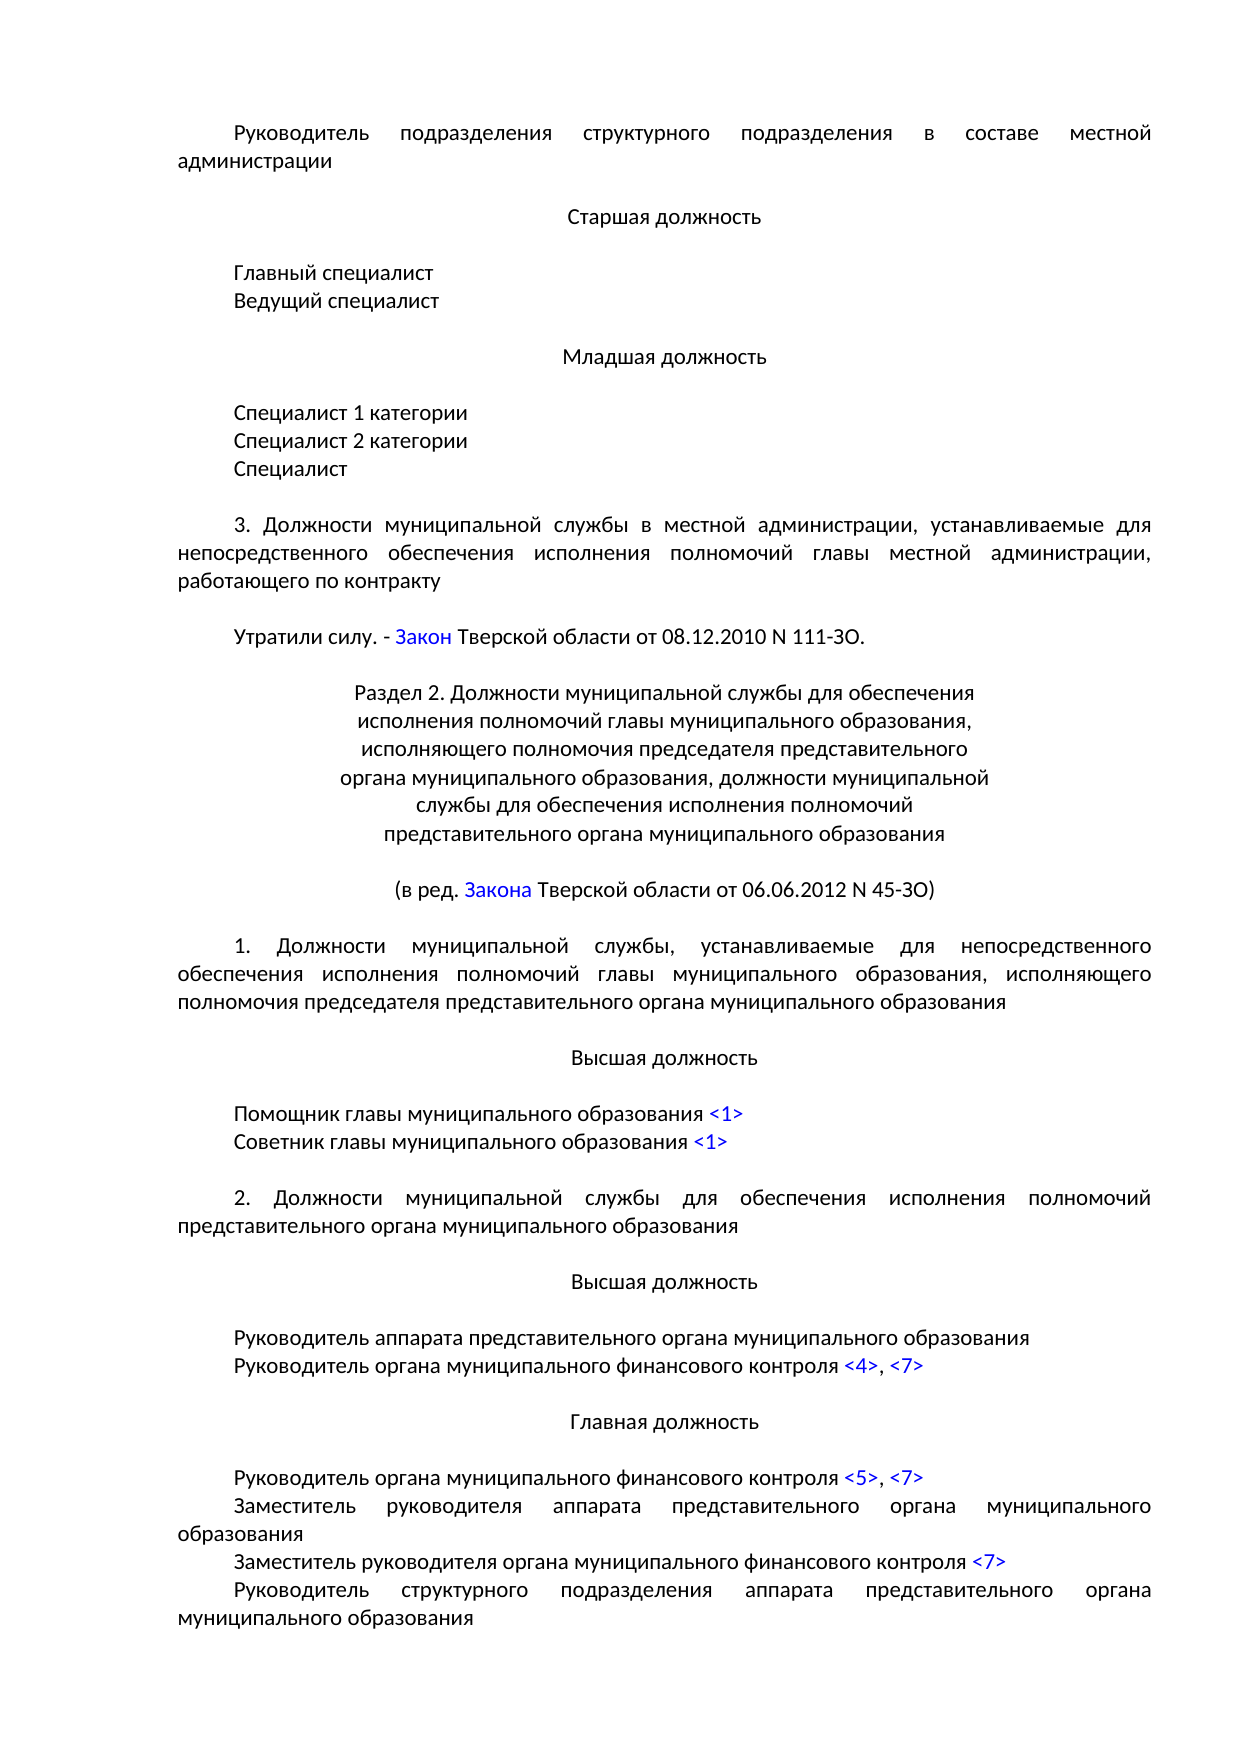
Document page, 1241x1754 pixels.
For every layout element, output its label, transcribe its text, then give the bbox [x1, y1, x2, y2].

text Заместитель руководителя аппарата представительного органа муниципального образования [177, 1491, 1152, 1547]
text Заместитель руководителя органа муниципального финансового контроля <7> [177, 1547, 1152, 1575]
text Руководитель аппарата представительного органа муниципального образования [177, 1323, 1152, 1351]
text представительного органа муниципального образования [177, 819, 1152, 847]
text Высшая должность [177, 1043, 1152, 1071]
text Руководитель органа муниципального финансового контроля <4>, <7> [177, 1351, 1152, 1379]
text Младшая должность [177, 342, 1152, 370]
text Руководитель органа муниципального финансового контроля <5>, <7> [177, 1463, 1152, 1491]
text Раздел 2. Должности муниципальной службы для обеспечения [177, 678, 1152, 707]
text службы для обеспечения исполнения полномочий [177, 791, 1152, 819]
text Главная должность [177, 1407, 1152, 1435]
text Высшая должность [177, 1267, 1152, 1295]
text органа муниципального образования, должности муниципальной [177, 763, 1152, 791]
text Помощник главы муниципального образования <1> [177, 1099, 1152, 1127]
text 3. Должности муниципальной службы в местной администрации, устанавливаемые для непосредственного обеспечения исполнения полномочий главы местной администрации, работающего по контракту [177, 510, 1152, 594]
text Специалист 1 категории [177, 398, 1152, 426]
text 1. Должности муниципальной службы, устанавливаемые для непосредственного обеспечения исполнения полномочий главы муниципального образования, исполняющего полномочия председателя представительного органа муниципального образования [177, 931, 1152, 1015]
text исполнения полномочий главы муниципального образования, [177, 707, 1152, 734]
text Советник главы муниципального образования <1> [177, 1127, 1152, 1155]
text Специалист 2 категории [177, 426, 1152, 454]
text исполняющего полномочия председателя представительного [177, 734, 1152, 763]
text Руководитель структурного подразделения аппарата представительного органа муниципального образования [177, 1575, 1152, 1631]
text (в ред. Закона Тверской области от 06.06.2012 N 45-ЗО) [177, 875, 1152, 903]
text Старшая должность [177, 202, 1152, 230]
text Утратили силу. - Закон Тверской области от 08.12.2010 N 111-ЗО. [177, 622, 1152, 651]
text Специалист [177, 454, 1152, 482]
text Ведущий специалист [177, 286, 1152, 314]
text Главный специалист [177, 258, 1152, 286]
text 2. Должности муниципальной службы для обеспечения исполнения полномочий представительного органа муниципального образования [177, 1183, 1152, 1239]
text Руководитель подразделения структурного подразделения в составе местной администрации [177, 118, 1152, 174]
